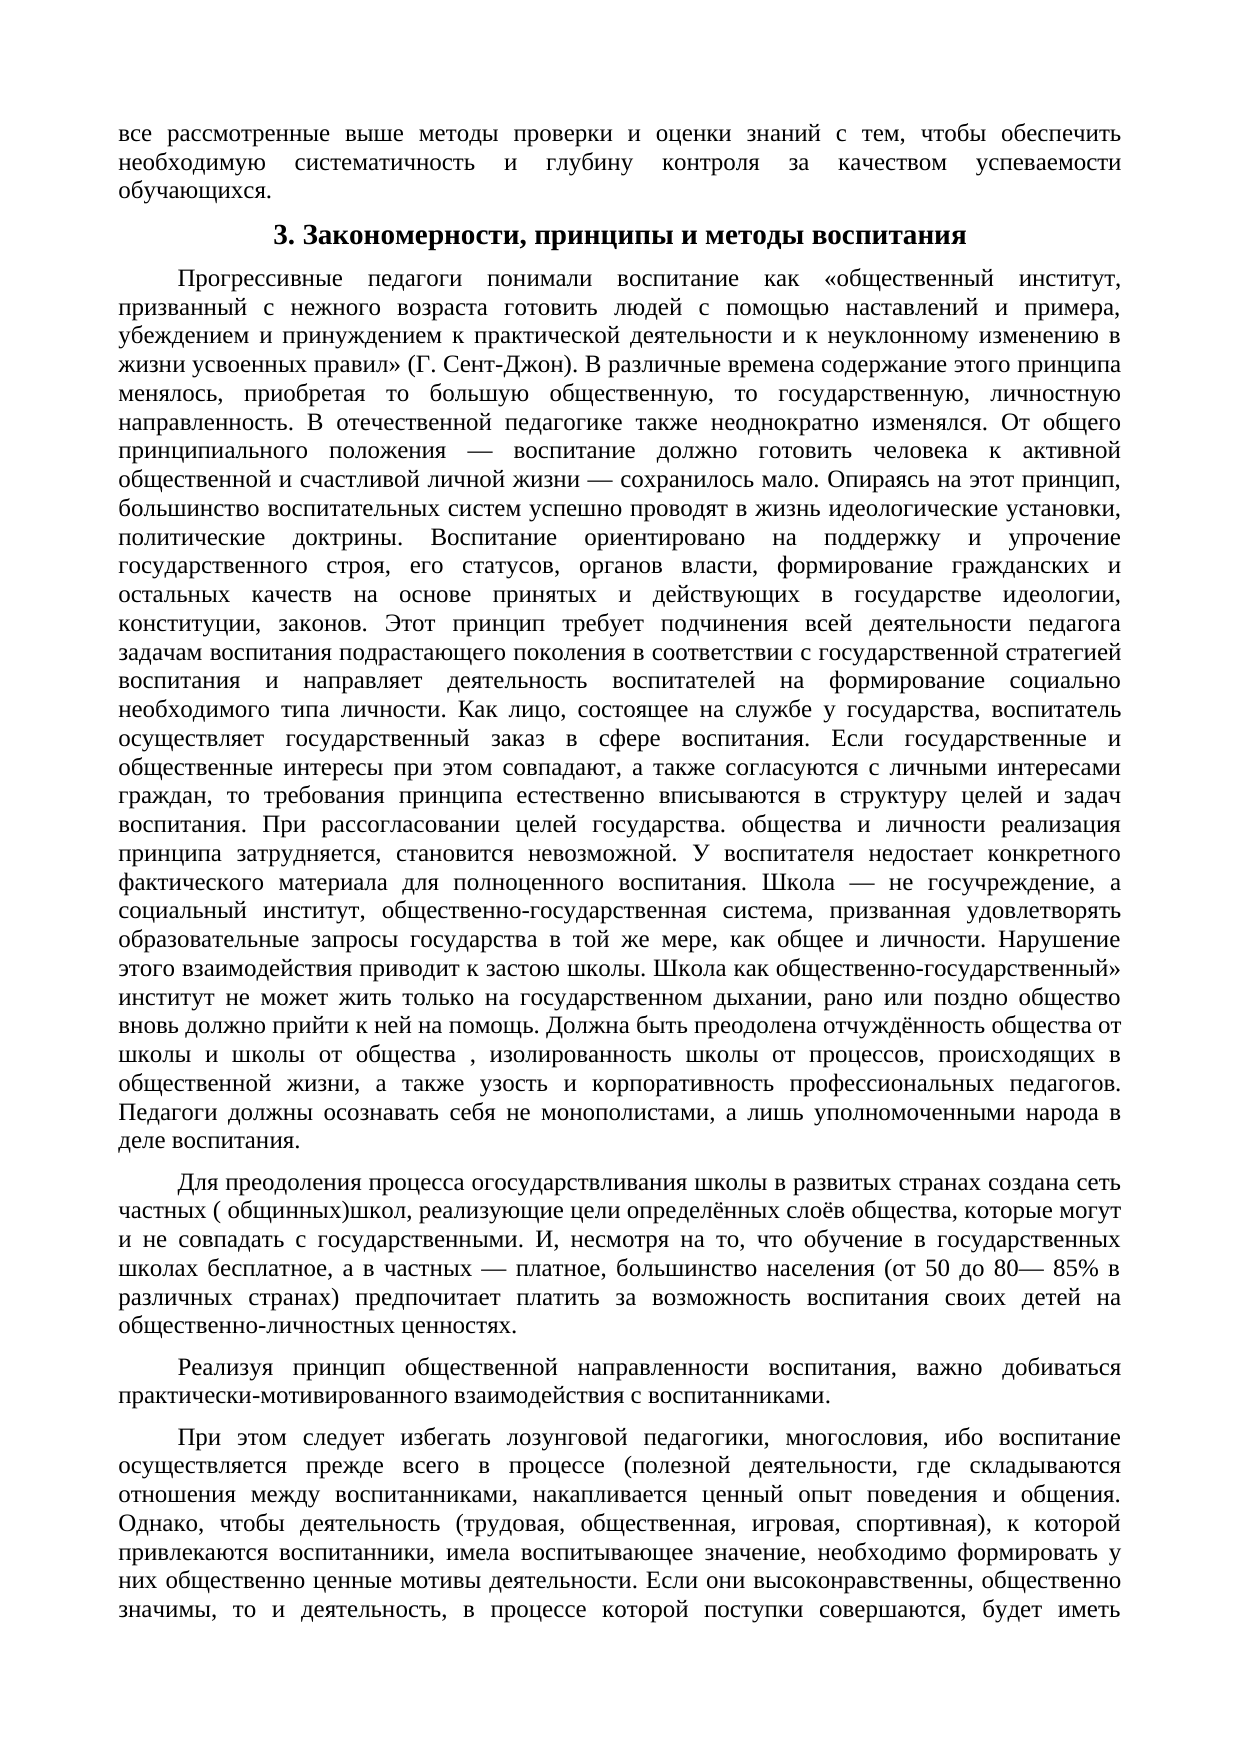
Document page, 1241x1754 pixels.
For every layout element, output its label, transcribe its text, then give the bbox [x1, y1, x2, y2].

text Реализуя принцип общественной направленности воспитания, важно добиваться практически-мотивированного взаимодействия с воспитанниками. [118, 1352, 1122, 1409]
text 3. Закономерности, принципы и методы воспитания [118, 217, 1122, 250]
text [118, 118, 1122, 204]
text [118, 1422, 1122, 1623]
text Прогрессивные педагоги понимали воспитание как «общественный институт, призванный с нежного возраста готовить людей с помощью наставлений и примера, убеждением и принуждением к практической деятельности и к неуклонному изменению в жизни усвоенных правил» (Г. Сент-Джон). В различные времена содержание этого принципа менялось, приобретая то большую общественную, то государственную, личностную направленность. В отечественной педагогике также неоднократно изменялся. От общего принципиального положения — воспитание должно готовить человека к активной общественной и счастливой личной жизни — сохранилось мало. Опираясь на этот принцип, большинство воспитательных систем успешно проводят в жизнь идеологические установки, политические доктрины. Воспитание ориентировано на поддержку и упрочение государственного строя, его статусов, органов власти, формирование гражданских и остальных качеств на основе принятых и действующих в государстве идеологии, конституции, законов. Этот принцип требует подчинения всей деятельности педагога задачам воспитания подрастающего поколения в соответствии с государственной стратегией воспитания и направляет деятельность воспитателей на формирование социально необходимого типа личности. Как лицо, состоящее на службе у государства, воспитатель осуществляет государственный заказ в сфере воспитания. Если государственные и общественные интересы при этом совпадают, а также согласуются с личными интересами граждан, то требования принципа естественно вписываются в структуру целей и задач воспитания. При рассогласовании целей государства. общества и личности реализация принципа затрудняется, становится невозможной. У воспитателя недостает конкретного фактического материала для полноценного воспитания. Школа — не госучреждение, а социальный институт, общественно-государственная система, призванная удовлетворять образовательные запросы государства в той же мере, как общее и личности. Нарушение этого взаимодействия приводит к застою школы. Школа как общественно-государственный» институт не может жить только на государственном дыхании, рано или поздно общество вновь должно прийти к ней на помощь. Должна быть преодолена отчуждённость общества от школы и школы от общества , изолированность школы от процессов, происходящих в общественной жизни, а также узость и корпоративность профессиональных педагогов. Педагоги должны осознавать себя не монополистами, а лишь уполномоченными народа в деле воспитания. [118, 263, 1122, 1154]
text Для преодоления процесса огосударствливания школы в развитых странах создана сеть частных ( общинных)школ, реализующие цели определённых слоёв общества, которые могут и не совпадать с государственными. И, несмотря на то, что обучение в государственных школах бесплатное, а в частных — платное, большинство населения (от 50 до 80— 85% в различных странах) предпочитает платить за возможность воспитания своих детей на общественно-личностных ценностях. [118, 1167, 1122, 1339]
